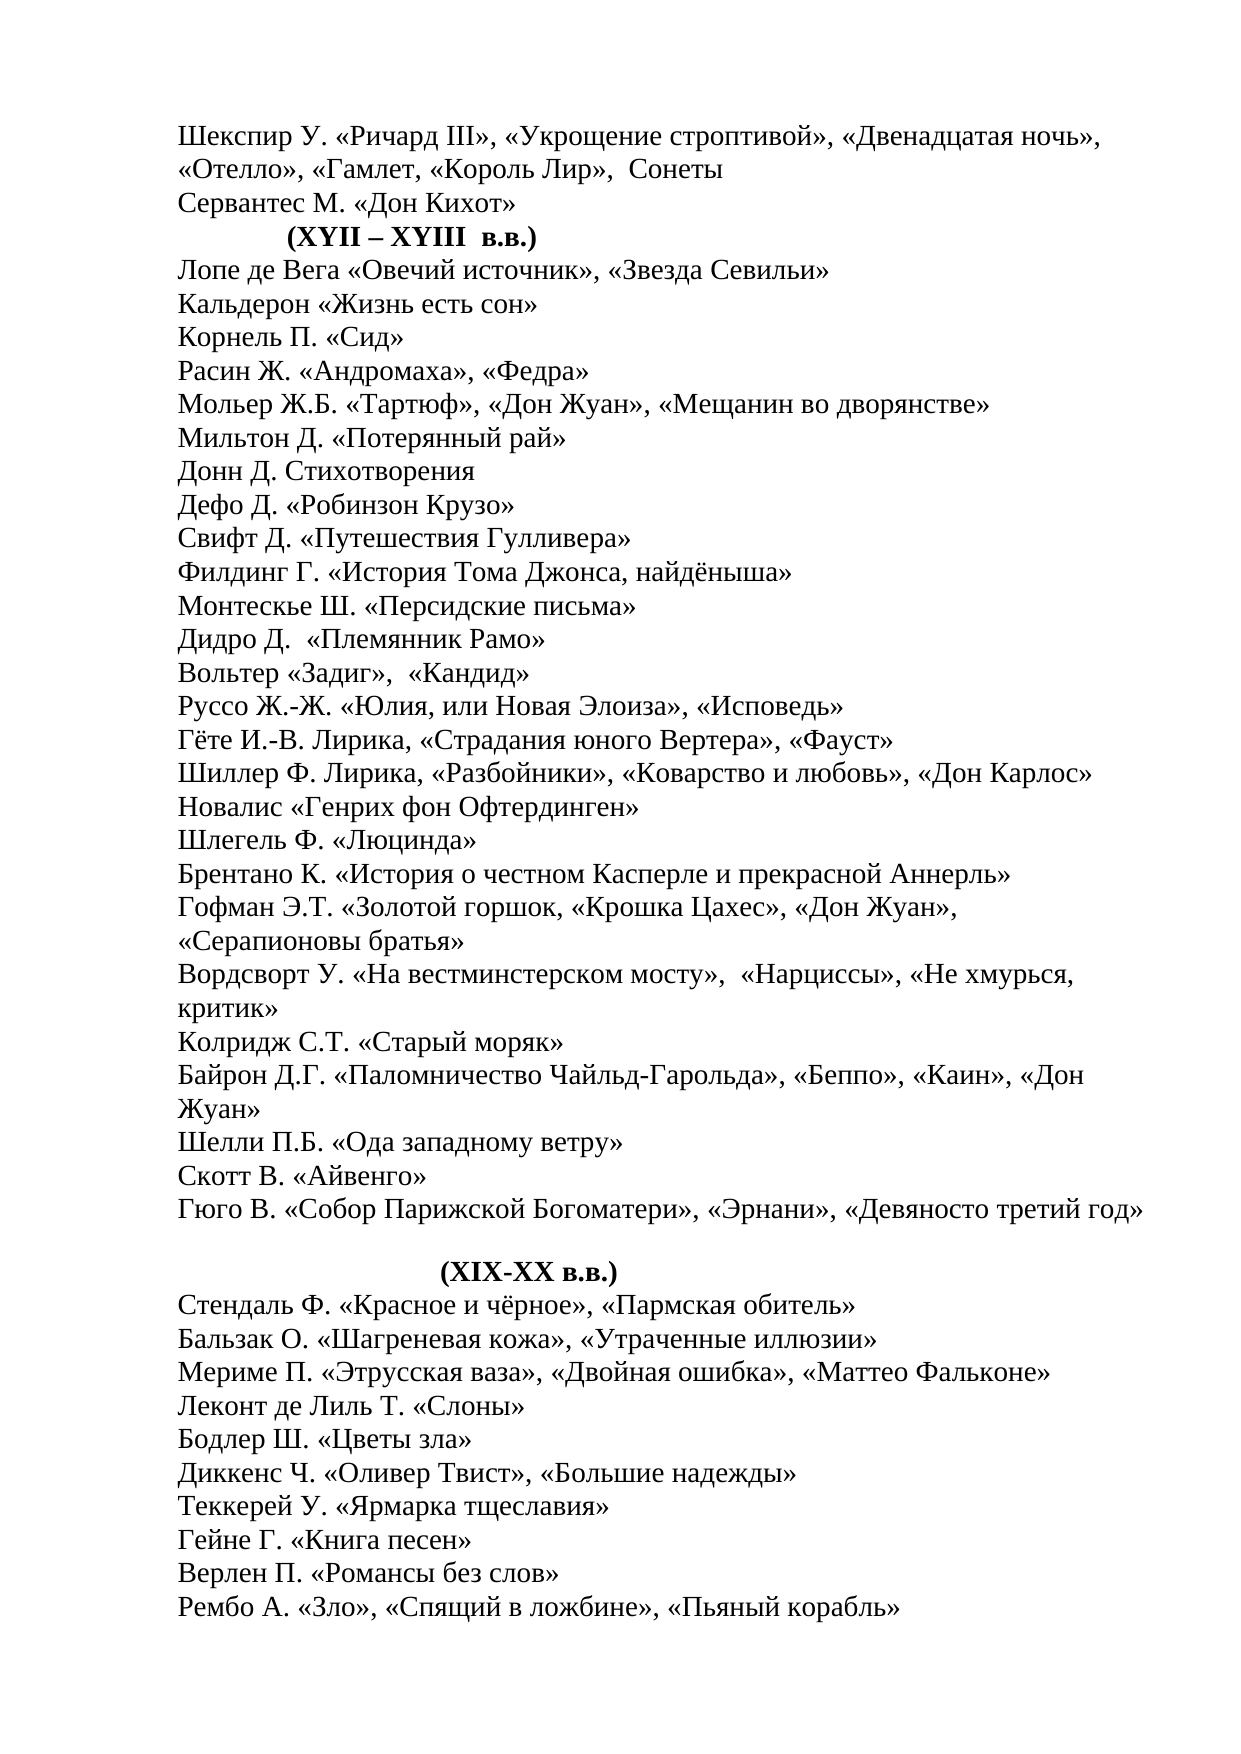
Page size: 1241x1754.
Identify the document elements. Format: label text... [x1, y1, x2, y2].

text Вордсворт У. «На вестминстерском мосту», «Нарциссы», «Не хмурься, критик» [177, 957, 1152, 1024]
text Шиллер Ф. Лирика, «Разбойники», «Коварство и любовь», «Дон Карлос» [177, 755, 1152, 789]
text Вольтер «Задиг», «Кандид» [177, 655, 1152, 688]
text Монтескье Ш. «Персидские письма» [177, 588, 1152, 621]
text Гёте И.-В. Лирика, «Страдания юного Вертера», «Фауст» [177, 722, 1152, 755]
text Шелли П.Б. «Ода западному ветру» [177, 1124, 1152, 1158]
text Шлегель Ф. «Люцинда» [177, 822, 1152, 856]
text Свифт Д. «Путешествия Гулливера» [177, 521, 1152, 554]
text (XYII – XYIII в.в.) [177, 219, 1152, 252]
text Мольер Ж.Б. «Тартюф», «Дон Жуан», «Мещанин во дворянстве» [177, 386, 1152, 420]
text Мильтон Д. «Потерянный рай» [177, 420, 1152, 453]
text Скотт В. «Айвенго» [177, 1158, 1152, 1191]
text Бодлер Ш. «Цветы зла» [177, 1421, 1152, 1455]
text Диккенс Ч. «Оливер Твист», «Большие надежды» [177, 1455, 1152, 1488]
text Расин Ж. «Андромаха», «Федра» [177, 353, 1152, 386]
text Байрон Д.Г. «Паломничество Чайльд-Гарольда», «Беппо», «Каин», «Дон Жуан» [177, 1057, 1152, 1124]
text Руссо Ж.-Ж. «Юлия, или Новая Элоиза», «Исповедь» [177, 688, 1152, 722]
text Леконт де Лиль Т. «Слоны» [177, 1388, 1152, 1421]
text Дидро Д. «Племянник Рамо» [177, 621, 1152, 655]
text Донн Д. Стихотворения [177, 453, 1152, 487]
text (XIX-XX в.в.) [177, 1254, 1152, 1287]
text Дефо Д. «Робинзон Крузо» [177, 487, 1152, 521]
text Теккерей У. «Ярмарка тщеславия» [177, 1488, 1152, 1522]
text Корнель П. «Сид» [177, 319, 1152, 353]
text Гюго В. «Собор Парижской Богоматери», «Эрнани», «Девяносто третий год» [177, 1191, 1152, 1225]
text Бальзак О. «Шагреневая кожа», «Утраченные иллюзии» [177, 1321, 1152, 1354]
text Гейне Г. «Книга песен» [177, 1522, 1152, 1556]
text Брентано К. «История о честном Касперле и прекрасной Аннерль» [177, 856, 1152, 889]
text Стендаль Ф. «Красное и чёрное», «Пармская обитель» [177, 1287, 1152, 1321]
text Верлен П. «Романсы без слов» [177, 1556, 1152, 1589]
text Мериме П. «Этрусская ваза», «Двойная ошибка», «Маттео Фальконе» [177, 1354, 1152, 1388]
text Рембо А. «Зло», «Спящий в ложбине», «Пьяный корабль» [177, 1589, 1152, 1623]
text Филдинг Г. «История Тома Джонса, найдёныша» [177, 554, 1152, 588]
text Лопе де Вега «Овечий источник», «Звезда Севильи» [177, 252, 1152, 286]
text Кальдерон «Жизнь есть сон» [177, 286, 1152, 319]
text Сервантес М. «Дон Кихот» [177, 185, 1152, 219]
text Гофман Э.Т. «Золотой горшок, «Крошка Цахес», «Дон Жуан», «Серапионовы братья» [177, 889, 1152, 957]
text Колридж С.Т. «Старый моряк» [177, 1024, 1152, 1057]
text Шекспир У. «Ричард III», «Укрощение строптивой», «Двенадцатая ночь», «Отелло», «Гамлет, «Король Лир», Сонеты [177, 118, 1152, 185]
text Новалис «Генрих фон Офтердинген» [177, 789, 1152, 822]
